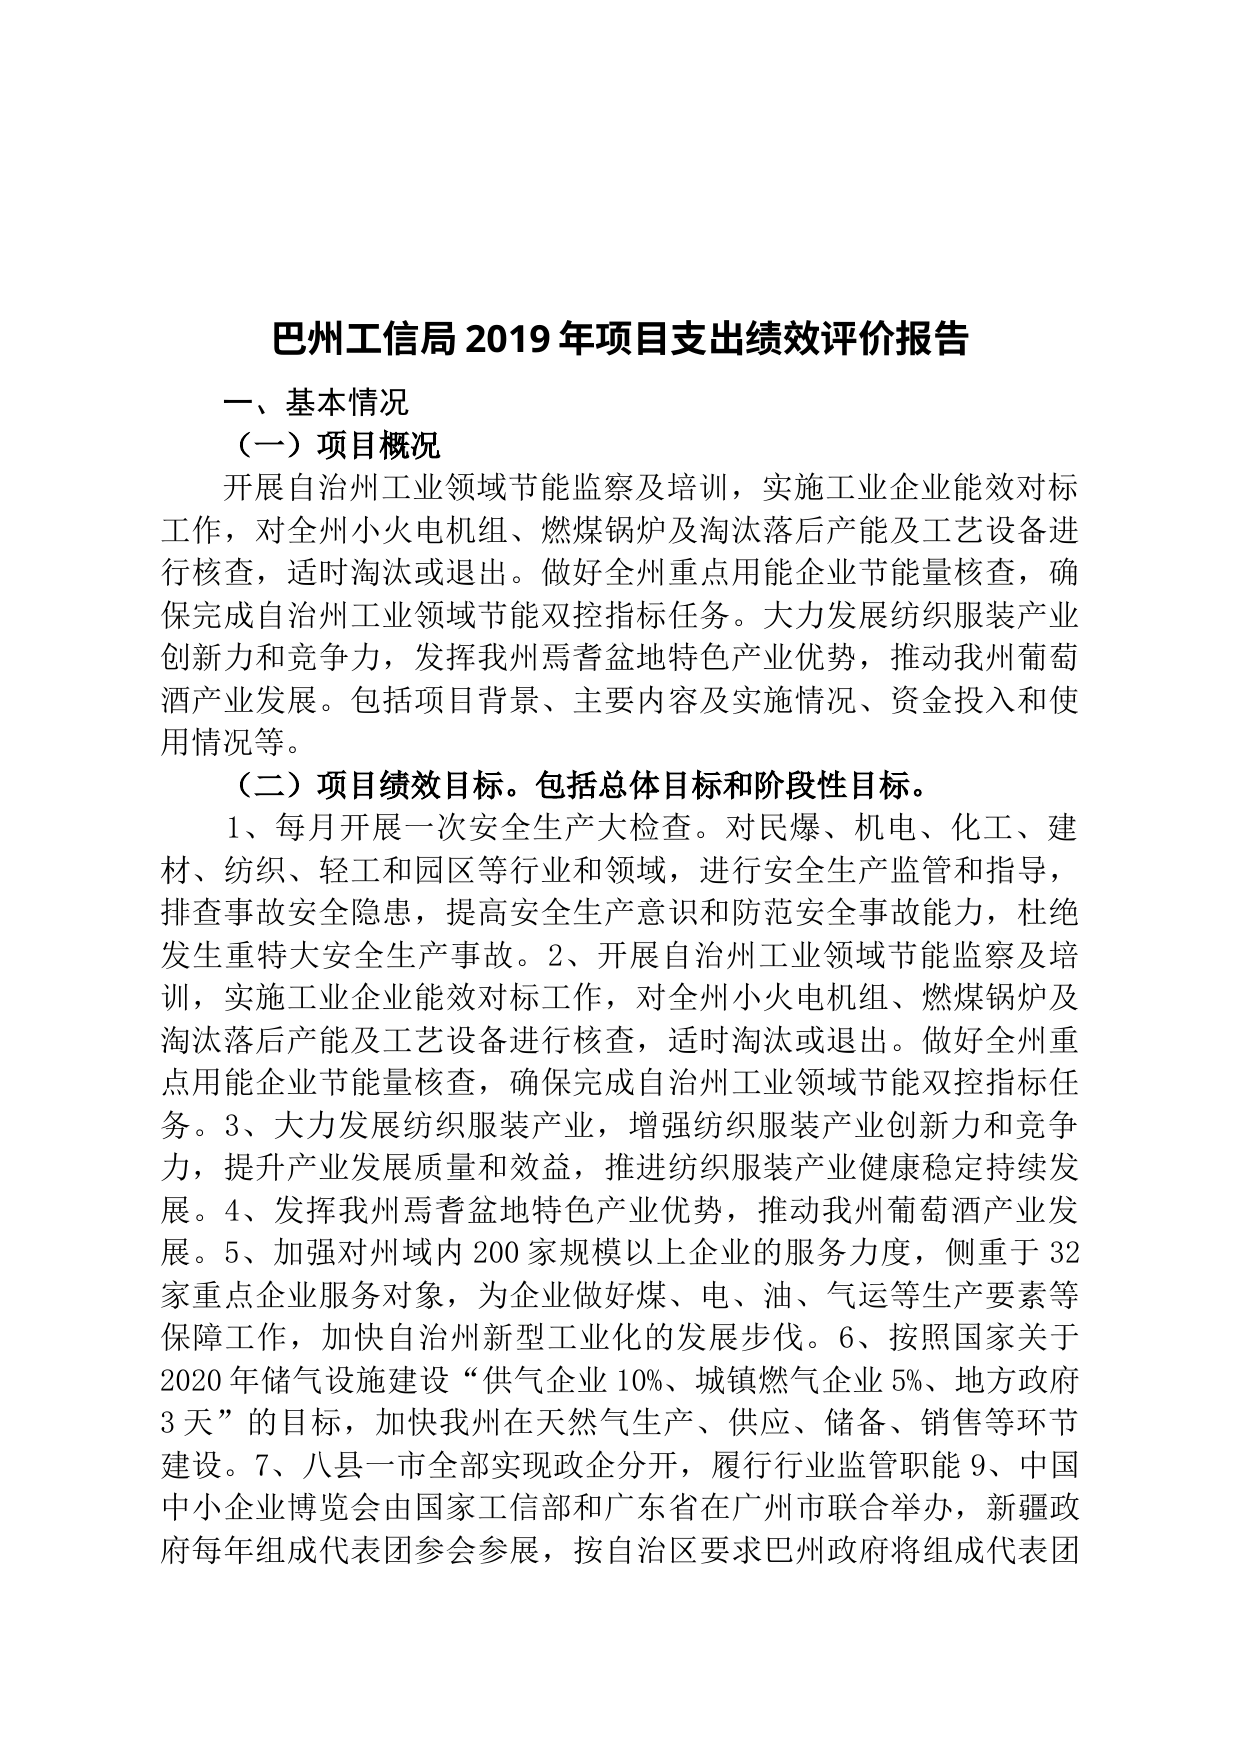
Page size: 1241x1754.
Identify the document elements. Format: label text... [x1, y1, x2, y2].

text （一）项目概况 [159, 421, 1081, 464]
text 一、基本情况 [159, 379, 1081, 421]
list 项目绩效目标。包括总体目标和阶段性目标。 [159, 761, 1081, 804]
text 开展自治州工业领域节能监察及培训，实施工业企业能效对标工作，对全州小火电机组、燃煤锅炉及淘汰落后产能及工艺设备进行核查，适时淘汰或退出。做好全州重点用能企业节能量核查，确保完成自治州工业领域节能双控指标任务。大力发展纺织服装产业创新力和竞争力，发挥我州焉耆盆地特色产业优势，推动我州葡萄酒产业发展。包括项目背景、主要内容及实施情况、资金投入和使用情况等。 [159, 464, 1081, 761]
text 巴州工信局2019年项目支出绩效评价报告 [159, 294, 1081, 379]
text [159, 804, 1081, 1569]
